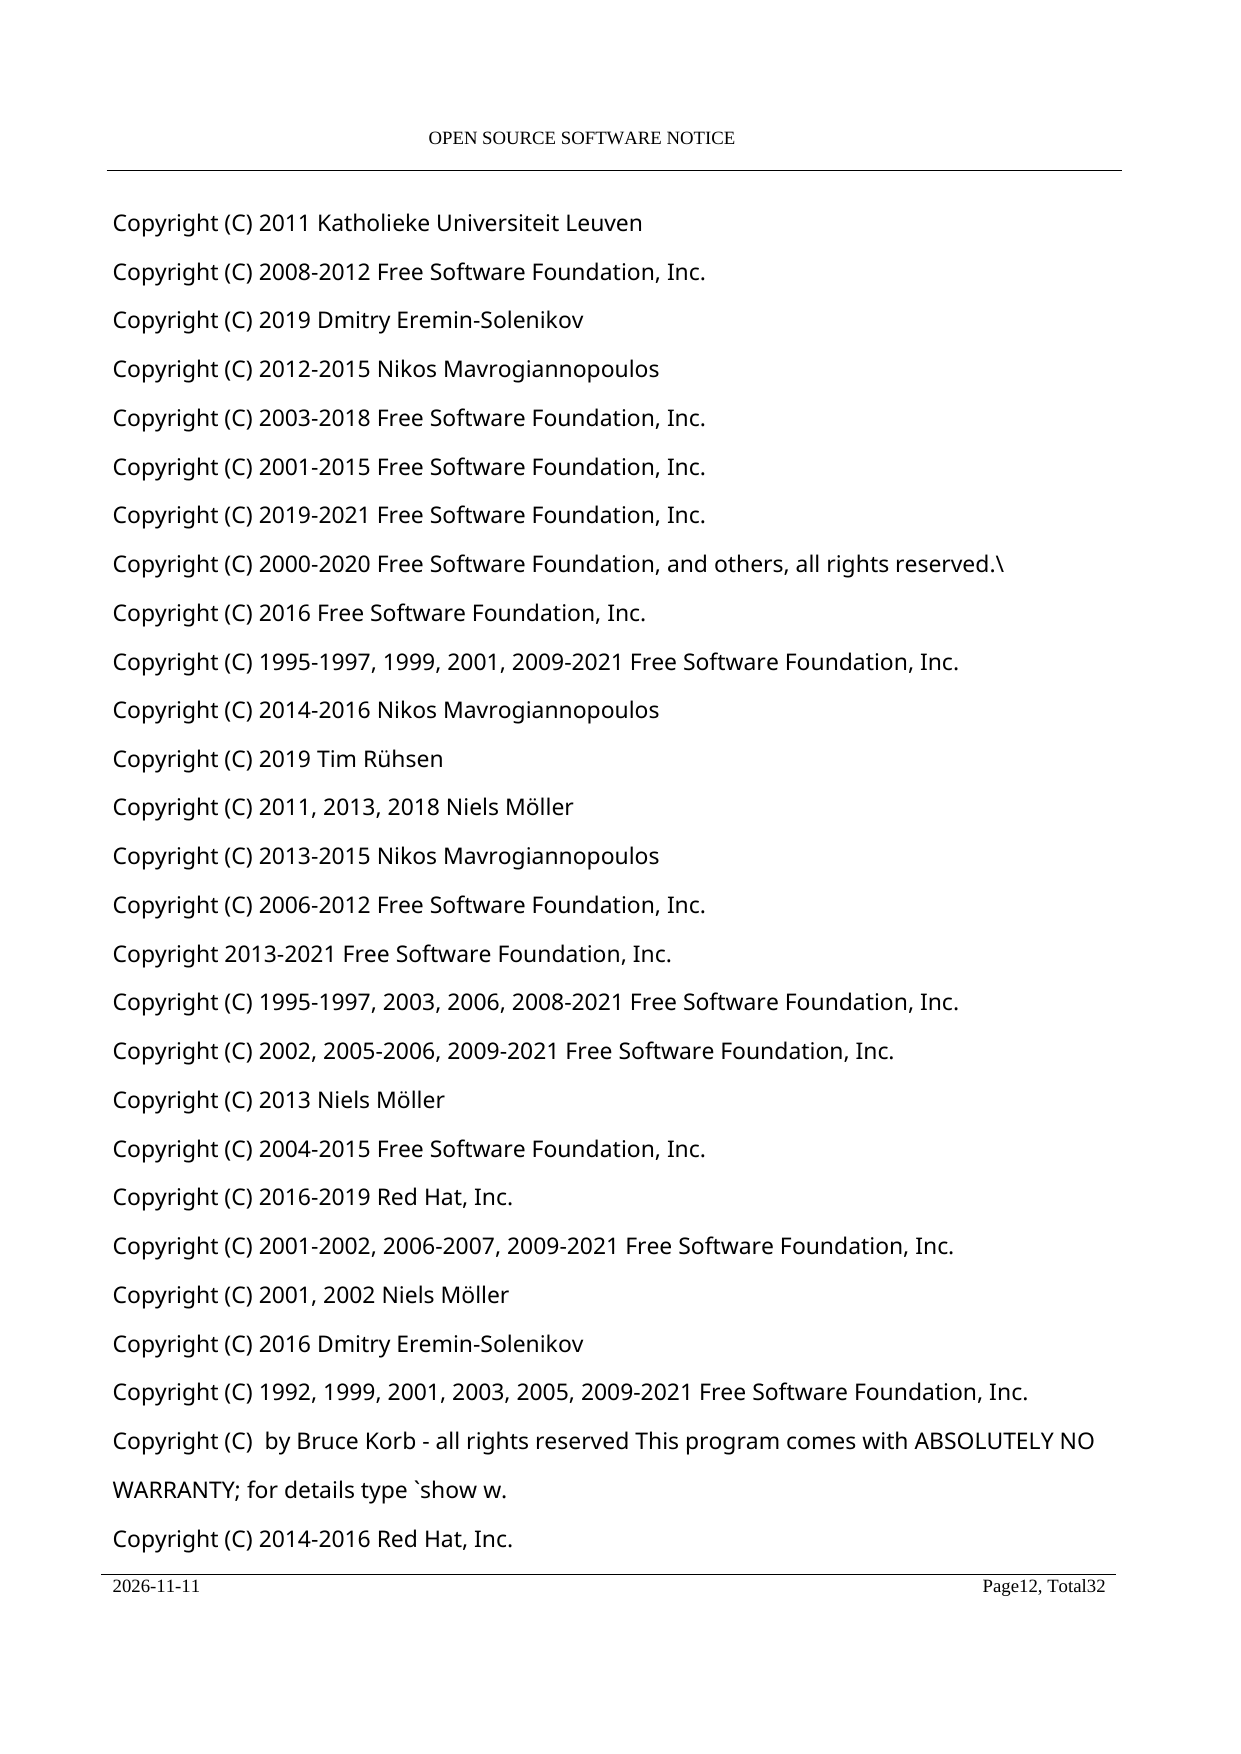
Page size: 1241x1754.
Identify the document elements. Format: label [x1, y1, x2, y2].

text [112, 693, 1128, 1554]
text [112, 206, 1128, 678]
